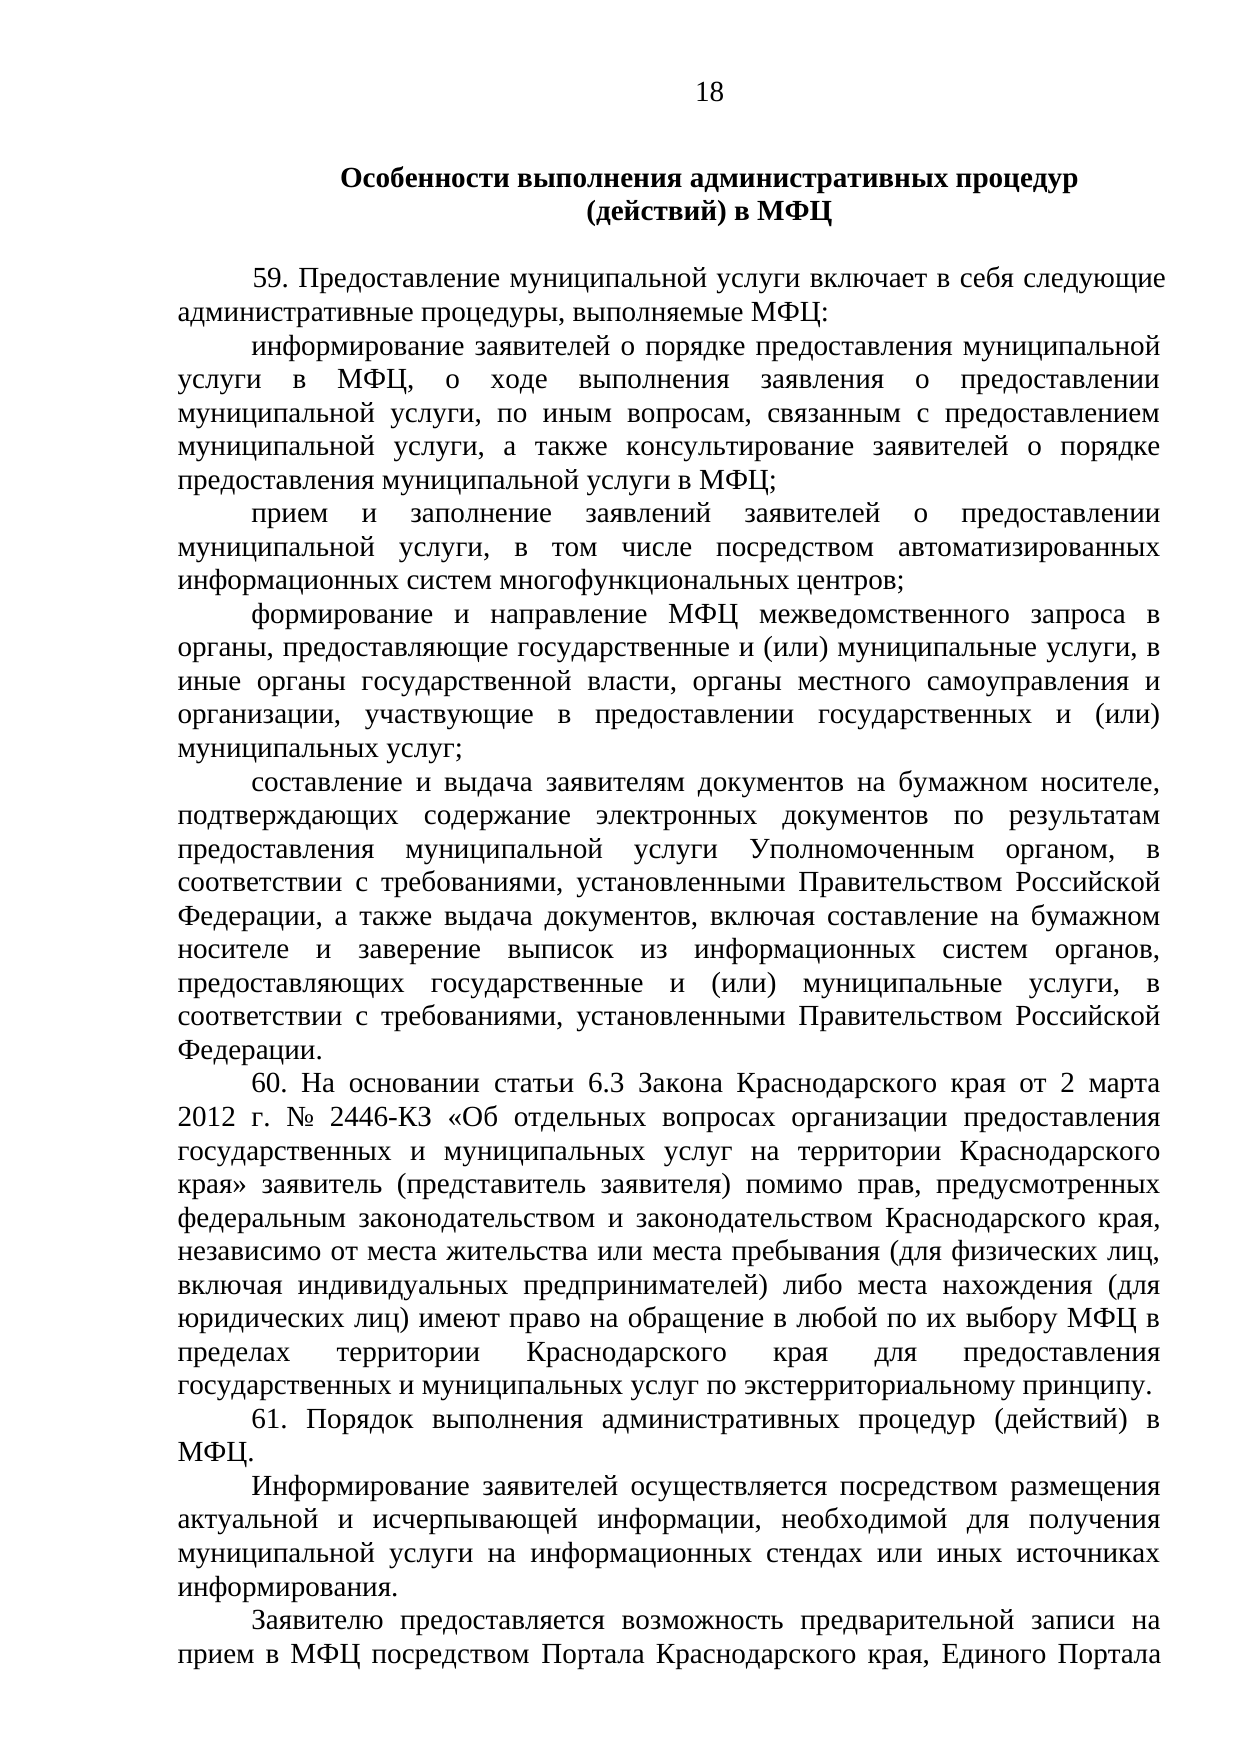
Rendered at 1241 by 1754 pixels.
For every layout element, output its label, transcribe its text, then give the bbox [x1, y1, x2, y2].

text 60. На основании статьи 6.3 Закона Краснодарского края от 2 марта 2012 г. № 2446-КЗ «Об отдельных вопросах организации предоставления государственных и муниципальных услуг на территории Краснодарского края» заявитель (представитель заявителя) помимо прав, предусмотренных федеральным законодательством и законодательством Краснодарского края, независимо от места жительства или места пребывания (для физических лиц, включая индивидуальных предпринимателей) либо места нахождения (для юридических лиц) имеют право на обращение в любой по их выбору МФЦ в пределах территории Краснодарского края для предоставления государственных и муниципальных услуг по экстерриториальному принципу. [177, 1066, 1161, 1401]
text информирование заявителей о порядке предоставления муниципальной услуги в МФЦ, о ходе выполнения заявления о предоставлении муниципальной услуги, по иным вопросам, связанным с предоставлением муниципальной услуги, а также консультирование заявителей о порядке предоставления муниципальной услуги в МФЦ; [177, 328, 1161, 495]
text прием и заполнение заявлений заявителей о предоставлении муниципальной услуги, в том числе посредством автоматизированных информационных систем многофункциональных центров; [177, 495, 1161, 596]
subtitle (действий) в МФЦ [177, 193, 1166, 227]
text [177, 1602, 1161, 1669]
subtitle Особенности выполнения административных процедур [177, 160, 1166, 193]
text составление и выдача заявителям документов на бумажном носителе, подтверждающих содержание электронных документов по результатам предоставления муниципальной услуги Уполномоченным органом, в соответствии с требованиями, установленными Правительством Российской Федерации, а также выдача документов, включая составление на бумажном носителе и заверение выписок из информационных систем органов, предоставляющих государственные и (или) муниципальные услуги, в соответствии с требованиями, установленными Правительством Российской Федерации. [177, 764, 1161, 1066]
text Информирование заявителей осуществляется посредством размещения актуальной и исчерпывающей информации, необходимой для получения муниципальной услуги на информационных стендах или иных источниках информирования. [177, 1468, 1161, 1602]
text 59. Предоставление муниципальной услуги включает в себя следующие административные процедуры, выполняемые МФЦ: [177, 261, 1166, 328]
text формирование и направление МФЦ межведомственного запроса в органы, предоставляющие государственные и (или) муниципальные услуги, в иные органы государственной власти, органы местного самоуправления и организации, участвующие в предоставлении государственных и (или) муниципальных услуг; [177, 596, 1161, 764]
text 61. Порядок выполнения административных процедур (действий) в МФЦ. [177, 1401, 1161, 1468]
